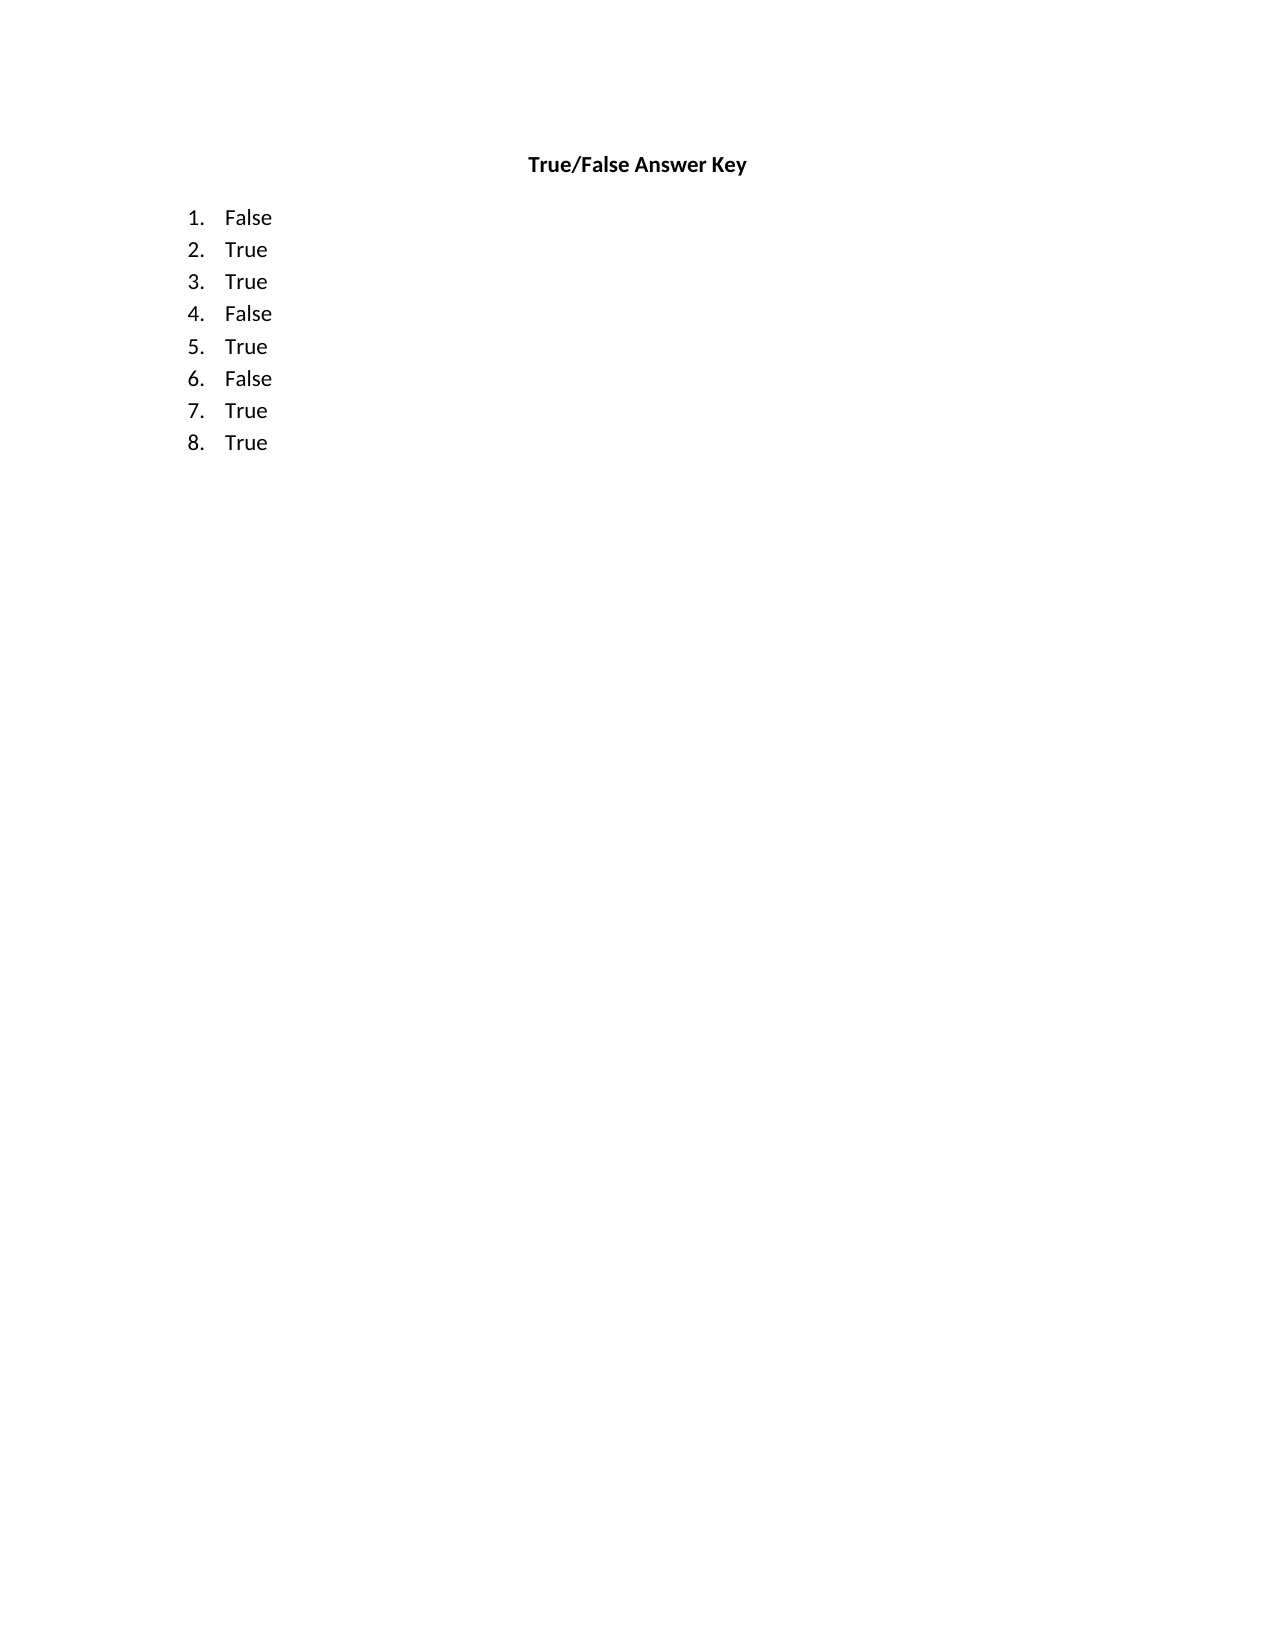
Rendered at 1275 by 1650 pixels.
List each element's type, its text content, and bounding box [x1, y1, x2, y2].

list True [187, 267, 1125, 295]
text True/False Answer Key [150, 150, 1125, 178]
list False [187, 299, 1125, 328]
list True [187, 428, 1125, 456]
list False [187, 364, 1125, 392]
list True [187, 332, 1125, 360]
list False [187, 203, 1125, 231]
list True [187, 396, 1125, 424]
list True [187, 235, 1125, 263]
